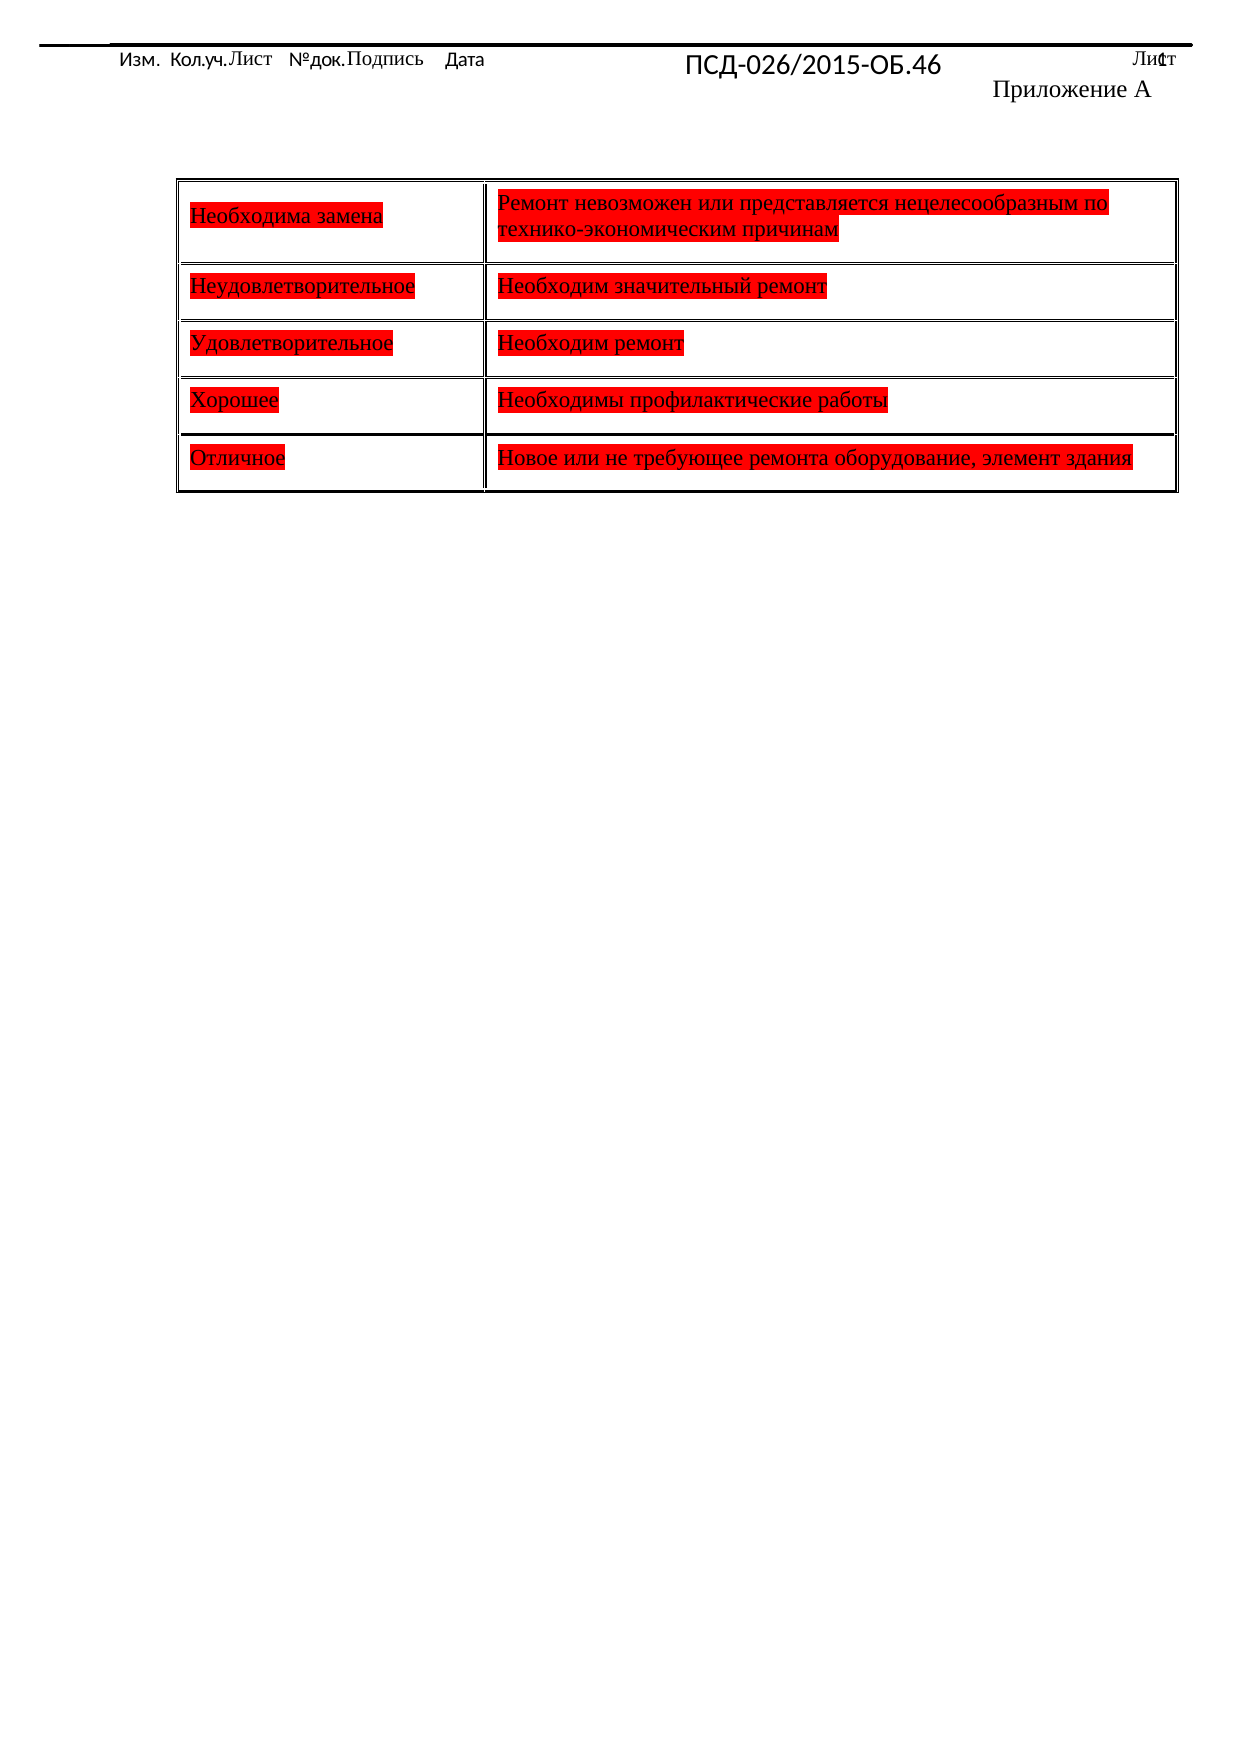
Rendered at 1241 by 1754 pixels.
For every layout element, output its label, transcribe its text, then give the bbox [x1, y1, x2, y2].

table_cell Необходим ремонт [485, 319, 1177, 376]
table_cell Необходимы профилактические работы [485, 376, 1177, 433]
table_cell Новое или не требующее ремонта оборудование, элемент здания [485, 433, 1177, 490]
table_cell Отличное [177, 433, 485, 490]
table_cell Необходим значительный ремонт [485, 262, 1177, 319]
table_cell Хорошее [177, 376, 485, 433]
table_cell Удовлетворительное [177, 319, 485, 376]
table_header Необходима замена [179, 180, 485, 262]
table_header Ремонт невозможен или представляется нецелесообразным по технико-экономическим причинам [485, 182, 1175, 262]
table_cell Неудовлетворительное [177, 262, 485, 319]
